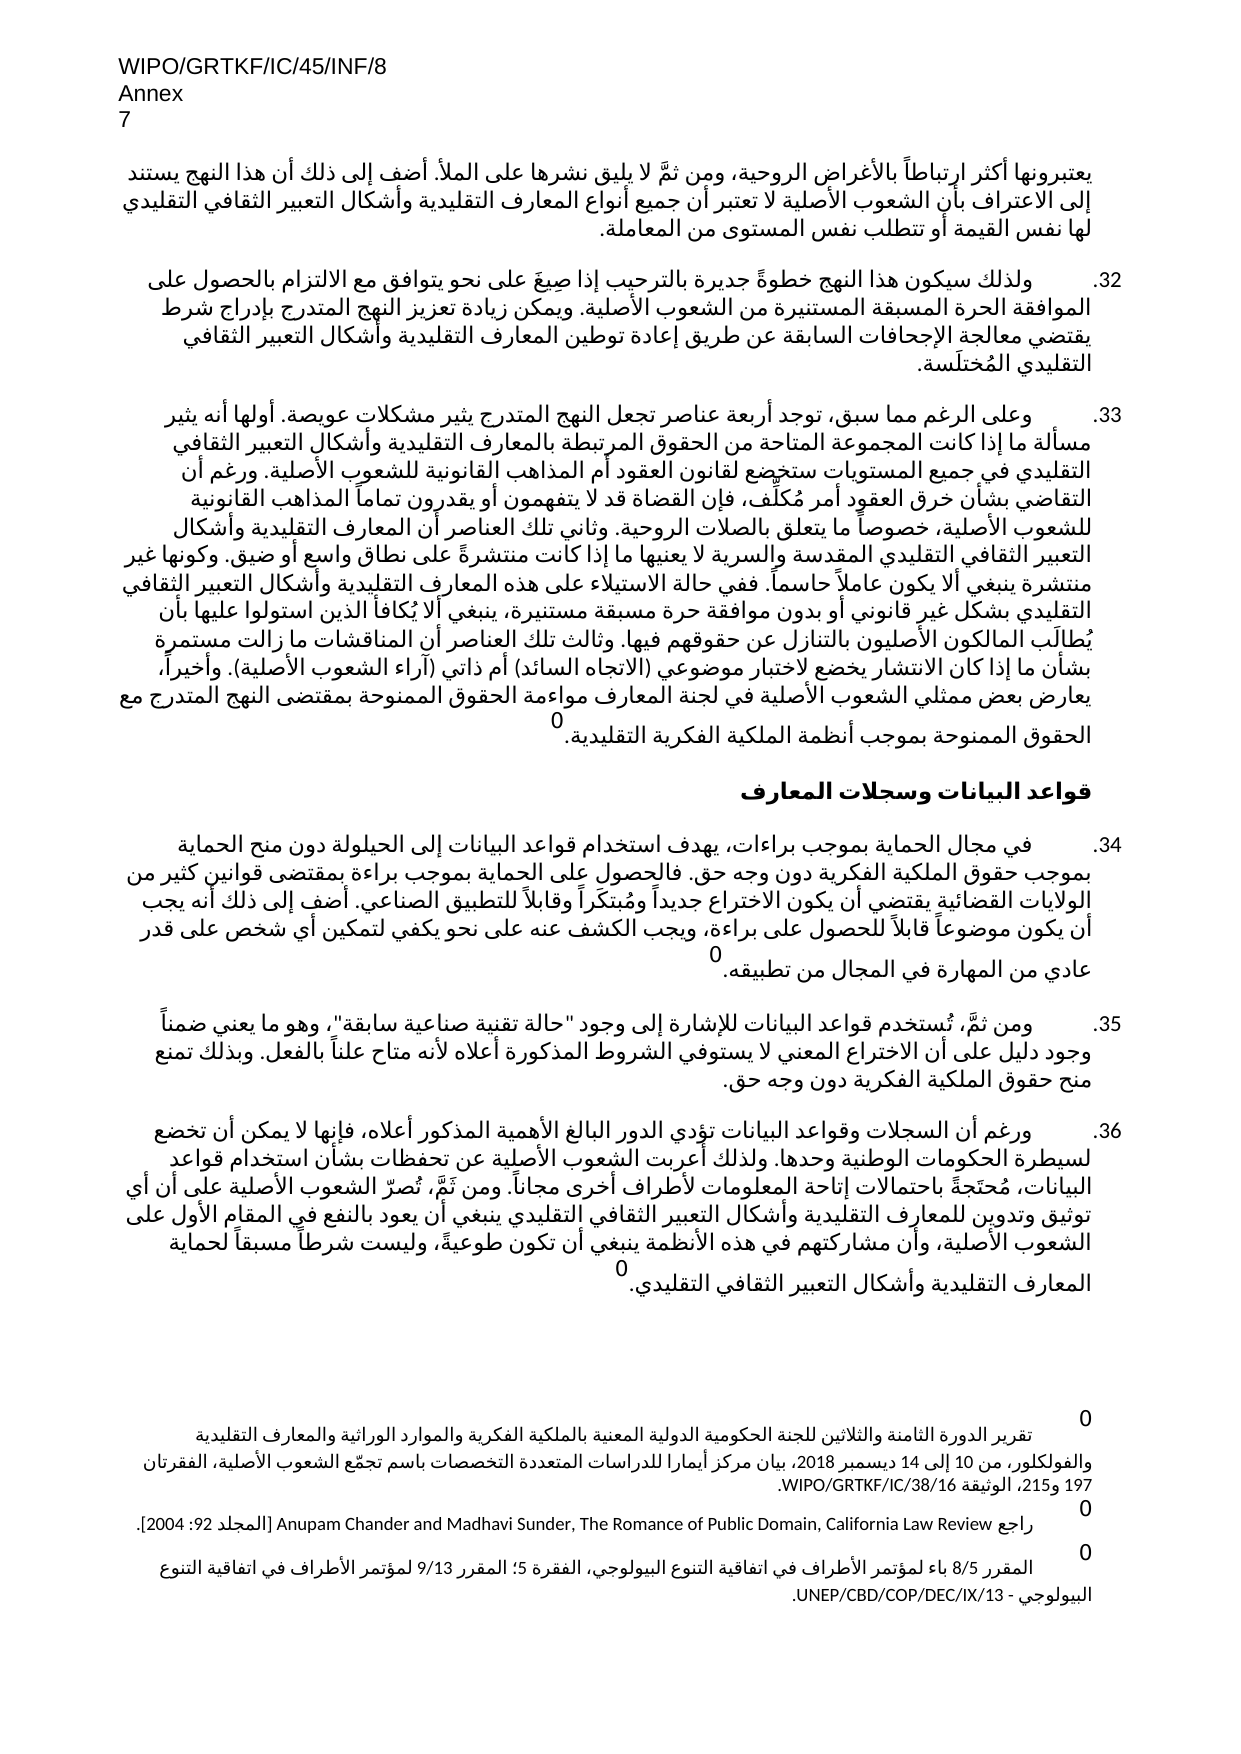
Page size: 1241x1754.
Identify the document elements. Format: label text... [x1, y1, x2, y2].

text ومن ثمَّ، تُستخدم قواعد البيانات للإشارة إلى وجود "حالة تقنية صناعية سابقة"، وهو ما يعني ضمناً وجود دليل على أن الاختراع المعني لا يستوفي الشروط المذكورة أعلاه لأنه متاح علناً بالفعل. وبذلك تمنع منح حقوق الملكية الفكرية دون وجه حق. [118, 1009, 1092, 1093]
text وعلى الرغم مما سبق، توجد أربعة عناصر تجعل النهج المتدرج يثير مشكلات عويصة. أولها أنه يثير مسألة ما إذا كانت المجموعة المتاحة من الحقوق المرتبطة بالمعارف التقليدية وأشكال التعبير الثقافي التقليدي في جميع المستويات ستخضع لقانون العقود أم المذاهب القانونية للشعوب الأصلية. ورغم أن التقاضي بشأن خرق العقود أمر مُكلِّف، فإن القضاة قد لا يتفهمون أو يقدرون تماماً المذاهب القانونية للشعوب الأصلية، خصوصاً ما يتعلق بالصلات الروحية. وثاني تلك العناصر أن المعارف التقليدية وأشكال التعبير الثقافي التقليدي المقدسة والسرية لا يعنيها ما إذا كانت منتشرةً على نطاق واسع أو ضيق. وكونها غير منتشرة ينبغي ألا يكون عاملاً حاسماً. ففي حالة الاستيلاء على هذه المعارف التقليدية وأشكال التعبير الثقافي التقليدي بشكل غير قانوني أو بدون موافقة حرة مسبقة مستنيرة، ينبغي ألا يُكافأ الذين استولوا عليها بأن يُطالَب المالكون الأصليون بالتنازل عن حقوقهم فيها. وثالث تلك العناصر أن المناقشات ما زالت مستمرة بشأن ما إذا كان الانتشار يخضع لاختبار موضوعي (الاتجاه السائد) أم ذاتي (آراء الشعوب الأصلية). وأخيراً، يعارض بعض ممثلي الشعوب الأصلية في لجنة المعارف مواءمة الحقوق الممنوحة بمقتضى النهج المتدرج مع الحقوق الممنوحة بموجب أنظمة الملكية الفكرية التقليدية. [118, 401, 1092, 752]
text ورغم أن السجلات وقواعد البيانات تؤدي الدور البالغ الأهمية المذكور أعلاه، فإنها لا يمكن أن تخضع لسيطرة الحكومات الوطنية وحدها. ولذلك أعربت الشعوب الأصلية عن تحفظات بشأن استخدام قواعد البيانات، مُحتَجةً باحتمالات إتاحة المعلومات لأطراف أخرى مجاناً. ومن ثَمَّ، تُصرّ الشعوب الأصلية على أن أي توثيق وتدوين للمعارف التقليدية وأشكال التعبير الثقافي التقليدي ينبغي أن يعود بالنفع في المقام الأول على الشعوب الأصلية، وأن مشاركتهم في هذه الأنظمة ينبغي أن تكون طوعيةً، وليست شرطاً مسبقاً لحماية المعارف التقليدية وأشكال التعبير الثقافي التقليدي. [118, 1116, 1092, 1300]
text ولذلك سيكون هذا النهج خطوةً جديرة بالترحيب إذا صِيغَ على نحو يتوافق مع الالتزام بالحصول على الموافقة الحرة المسبقة المستنيرة من الشعوب الأصلية. ويمكن زيادة تعزيز النهج المتدرج بإدراج شرط يقتضي معالجة الإجحافات السابقة عن طريق إعادة توطين المعارف التقليدية وأشكال التعبير الثقافي التقليدي المُختلَسة. [118, 266, 1092, 378]
subtitle قواعد البيانات وسجلات المعارف [118, 777, 1092, 805]
text في مجال الحماية بموجب براءات، يهدف استخدام قواعد البيانات إلى الحيلولة دون منح الحماية بموجب حقوق الملكية الفكرية دون وجه حق. فالحصول على الحماية بموجب براءة بمقتضى قوانين كثير من الولايات القضائية يقتضي أن يكون الاختراع جديداً ومُبتكَراً وقابلاً للتطبيق الصناعي. أضف إلى ذلك أنه يجب أن يكون موضوعاً قابلاً للحصول على براءة، ويجب الكشف عنه على نحو يكفي لتمكين أي شخص على قدر عادي من المهارة في المجال من تطبيقه. [118, 830, 1092, 986]
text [118, 158, 1092, 243]
